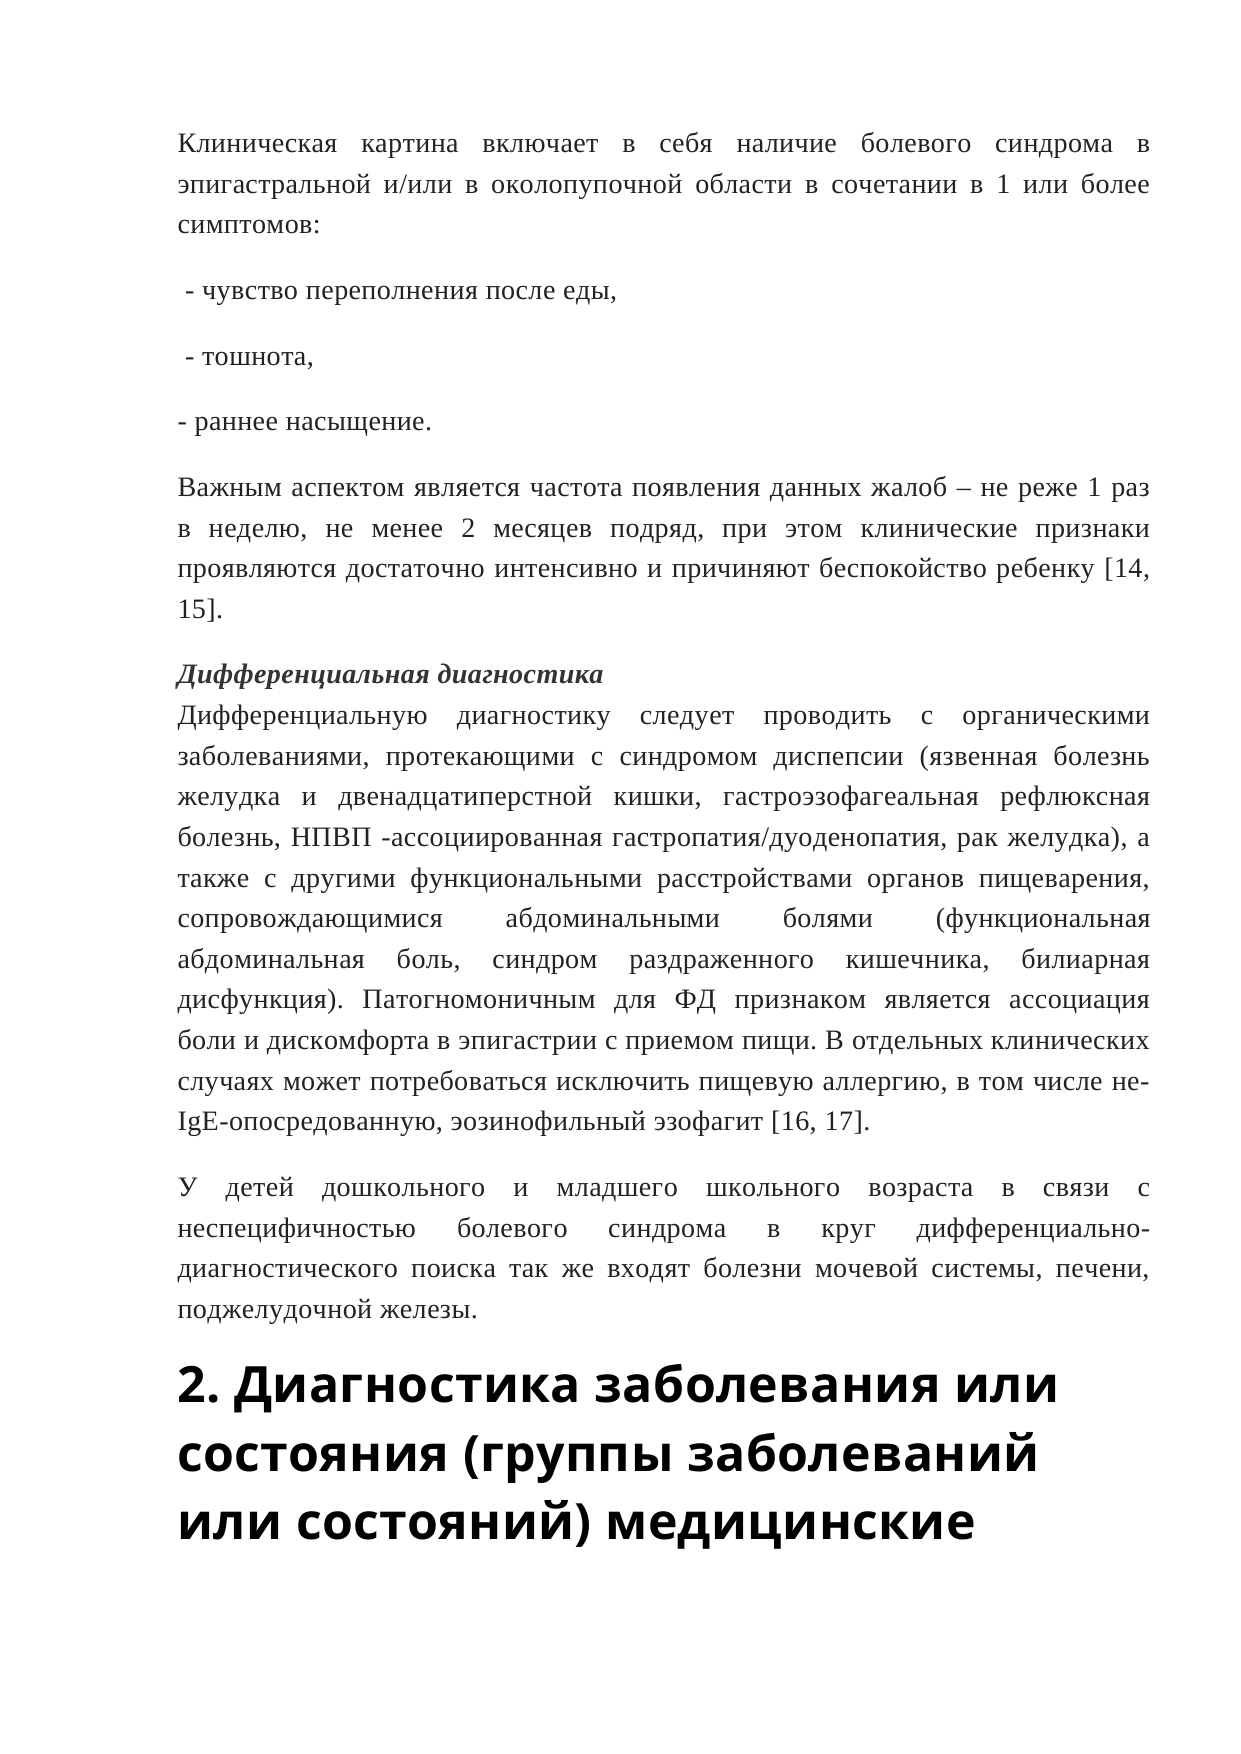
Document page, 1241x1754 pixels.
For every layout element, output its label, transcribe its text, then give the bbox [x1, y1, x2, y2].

text - чувство переполнения после еды, [177, 265, 1152, 306]
text Важным аспектом является частота появления данных жалоб – не реже 1 раз в неделю, не менее 2 месяцев подряд, при этом клинические признаки проявляются достаточно интенсивно и причиняют беспокойство ребенку [14, 15]. [177, 462, 1152, 624]
text У детей дошкольного и младшего школьного возраста в связи с неспецифичностью болевого синдрома в круг дифференциально-диагностического поиска так же входят болезни мочевой системы, печени, поджелудочной железы. [177, 1162, 1152, 1324]
text Дифференциальная диагностика [177, 649, 1152, 690]
text Дифференциальную диагностику следует проводить с органическими заболеваниями, протекающими с синдромом диспепсии (язвенная болезнь желудка и двенадцатиперстной кишки, гастроэзофагеальная рефлюксная болезнь, НПВП -ассоциированная гастропатия/дуоденопатия, рак желудка), а также с другими функциональными расстройствами органов пищеварения, сопровождающимися абдоминальными болями (функциональная абдоминальная боль, синдром раздраженного кишечника, билиарная дисфункция). Патогномоничным для ФД признаком является ассоциация боли и дискомфорта в эпигастрии с приемом пищи. В отдельных клинических случаях может потребоваться исключить пищевую аллергию, в том числе не-IgE-опосредованную, эозинофильный эзофагит [16, 17]. [177, 690, 1152, 1137]
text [177, 1349, 1152, 1554]
text - раннее насыщение. [177, 396, 1152, 437]
text - тошнота, [177, 331, 1152, 371]
text Клиническая картина включает в себя наличие болевого синдрома в эпигастральной и/или в околопупочной области в сочетании в 1 или более симптомов: [177, 118, 1152, 240]
